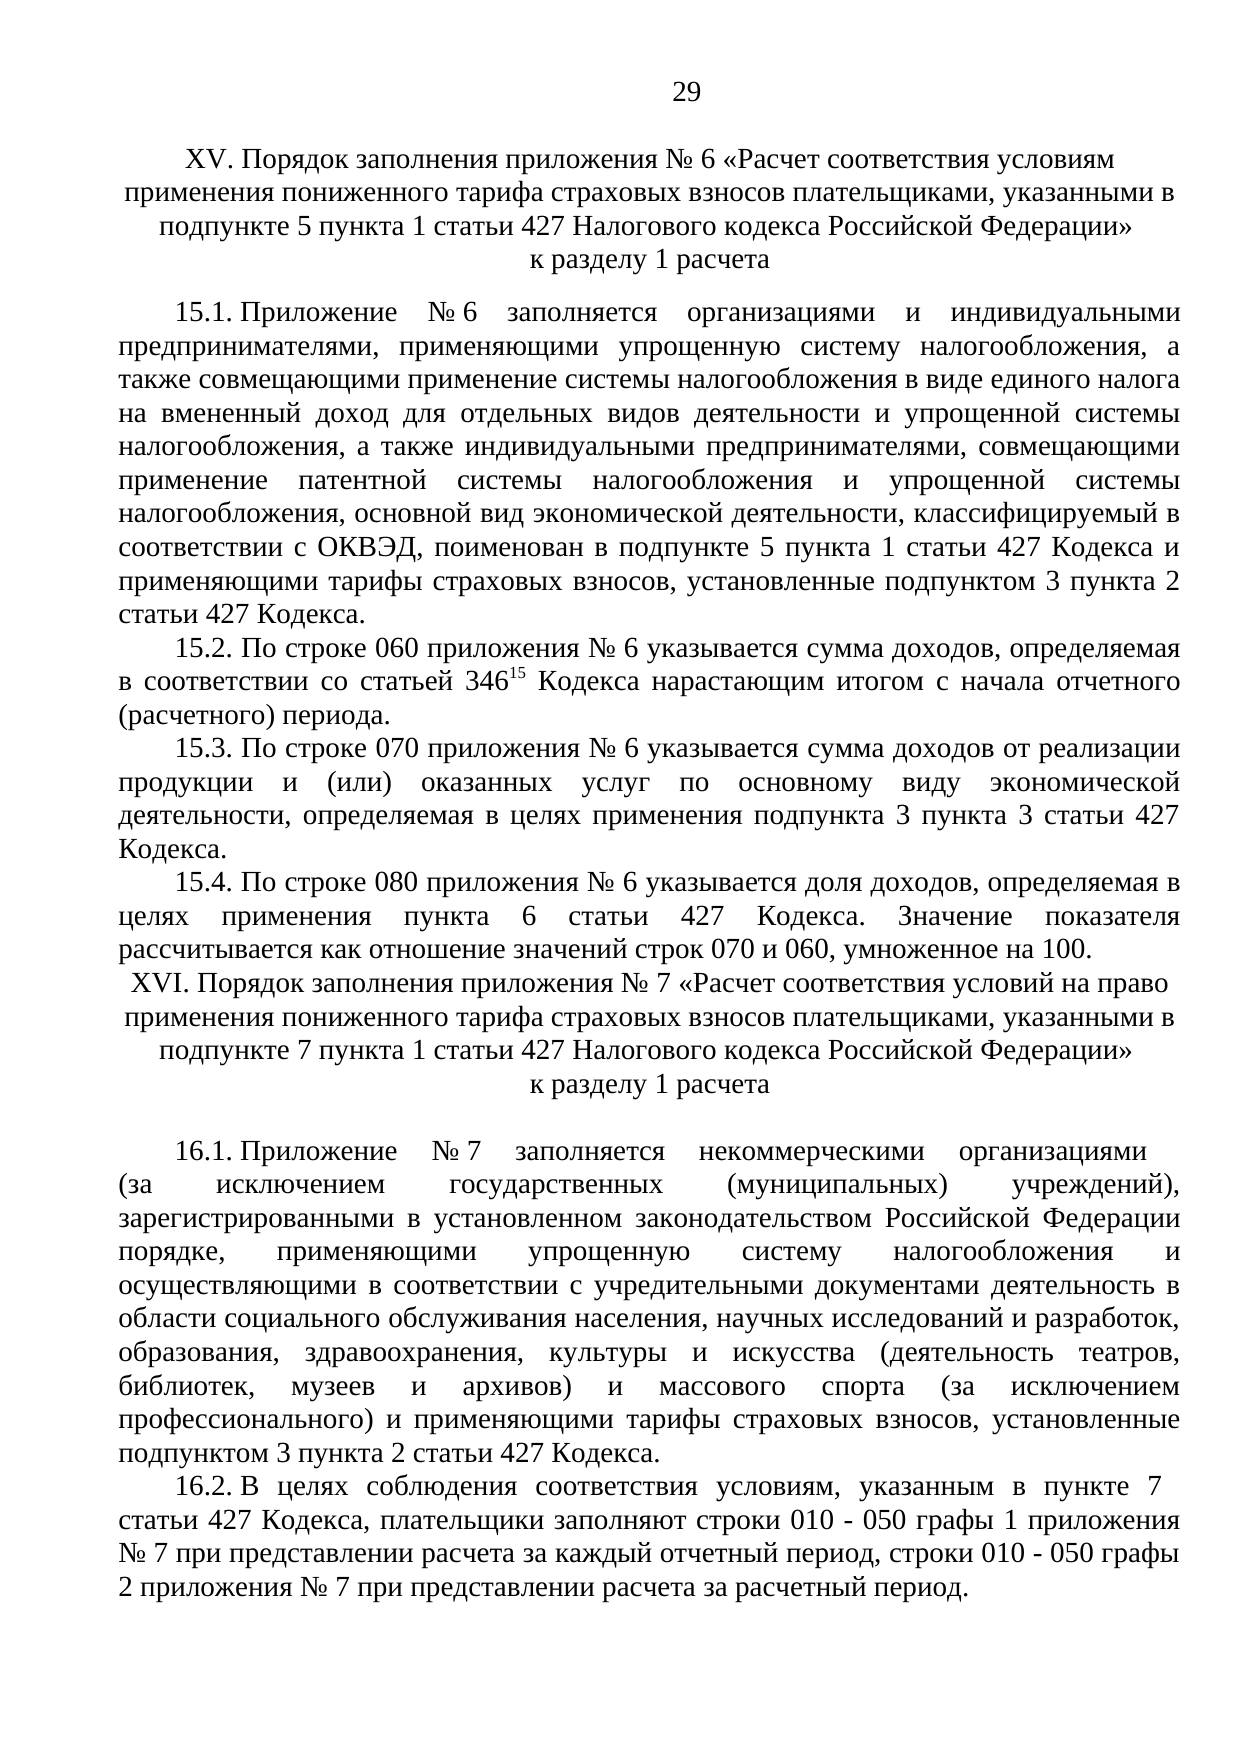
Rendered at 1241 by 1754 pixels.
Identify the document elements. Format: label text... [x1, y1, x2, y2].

text 15.3. По строке 070 приложения № 6 указывается сумма доходов от реализации продукции и (или) оказанных услуг по основному виду экономической деятельности, определяемая в целях применения подпункта 3 пункта 3 статьи 427 Кодекса. [118, 730, 1181, 864]
text XV. Порядок заполнения приложения № 6 «Расчет соответствия условиям применения пониженного тарифа страховых взносов плательщиками, указанными в подпункте 5 пункта 1 статьи 427 Налогового кодекса Российской Федерации» к разделу 1 расчета [118, 141, 1181, 275]
text 16.2. В целях соблюдения соответствия условиям, указанным в пункте 7 статьи 427 Кодекса, плательщики заполняют строки 010 - 050 графы 1 приложения № 7 при представлении расчета за каждый отчетный период, строки 010 - 050 графы 2 приложения № 7 при представлении расчета за расчетный период. [118, 1468, 1181, 1602]
text 15.1. Приложение № 6 заполняется организациями и индивидуальными предпринимателями, применяющими упрощенную систему налогообложения, а также совмещающими применение системы налогообложения в виде единого налога на вмененный доход для отдельных видов деятельности и упрощенной системы налогообложения, а также индивидуальными предпринимателями, совмещающими применение патентной системы налогообложения и упрощенной системы налогообложения, основной вид экономической деятельности, классифицируемый в соответствии с ОКВЭД, поименован в подпункте 5 пункта 1 статьи 427 Кодекса и применяющими тарифы страховых взносов, установленные подпунктом 3 пункта 2 статьи 427 Кодекса. [118, 294, 1181, 630]
text 16.1. Приложение № 7 заполняется некоммерческими организациями (за исключением государственных (муниципальных) учреждений), зарегистрированными в установленном законодательством Российской Федерации порядке, применяющими упрощенную систему налогообложения и осуществляющими в соответствии с учредительными документами деятельность в области социального обслуживания населения, научных исследований и разработок, образования, здравоохранения, культуры и искусства (деятельность театров, библиотек, музеев и архивов) и массового спорта (за исключением профессионального) и применяющими тарифы страховых взносов, установленные подпунктом 3 пункта 2 статьи 427 Кодекса. [118, 1133, 1181, 1468]
text 15.4. По строке 080 приложения № 6 указывается доля доходов, определяемая в целях применения пункта 6 статьи 427 Кодекса. Значение показателя рассчитывается как отношение значений строк 070 и 060, умноженное на 100. [118, 864, 1181, 965]
text 15.2. По строке 060 приложения № 6 указывается сумма доходов, определяемая в соответствии со статьей 34615 Кодекса нарастающим итогом с начала отчетного (расчетного) периода. [118, 630, 1181, 730]
text XVI. Порядок заполнения приложения № 7 «Расчет соответствия условий на право применения пониженного тарифа страховых взносов плательщиками, указанными в подпункте 7 пункта 1 статьи 427 Налогового кодекса Российской Федерации» к разделу 1 расчета [118, 965, 1181, 1099]
